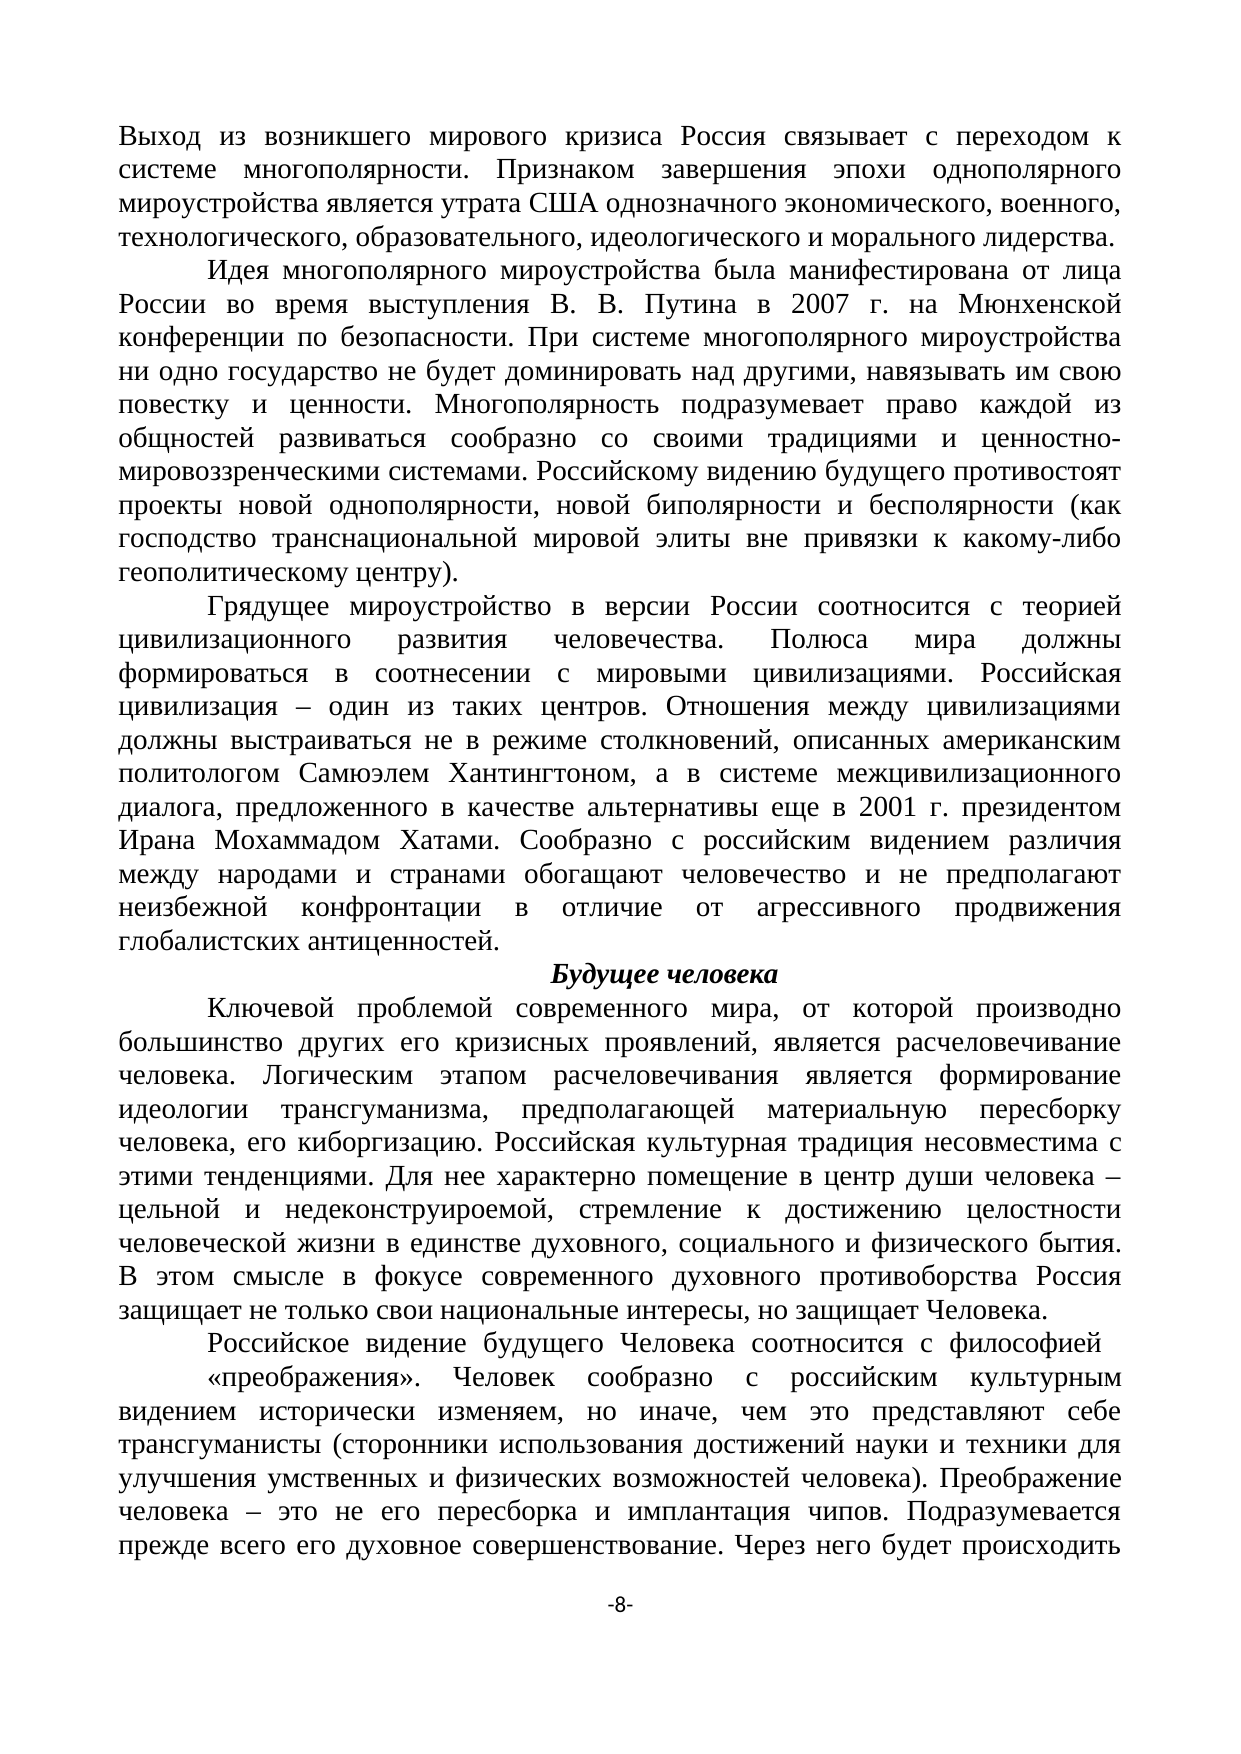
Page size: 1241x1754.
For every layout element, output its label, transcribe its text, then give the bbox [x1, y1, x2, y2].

text Идея многополярного мироустройства была манифестирована от лица России во время выступления В. В. Путина в 2007 г. на Мюнхенской конференции по безопасности. При системе многополярного мироустройства ни одно государство не будет доминировать над другими, навязывать им свою повестку и ценности. Многополярность подразумевает право каждой из общностей развиваться сообразно со своими традициями и ценностно- мировоззренческими системами. Российскому видению будущего противостоят проекты новой однополярности, новой биполярности и бесполярности (как господство транснациональной мировой элиты вне привязки к какому-либо геополитическому центру). [118, 252, 1122, 588]
text Ключевой проблемой современного мира, от которой производно большинство других его кризисных проявлений, является расчеловечивание человека. Логическим этапом расчеловечивания является формирование идеологии трансгуманизма, предполагающей материальную пересборку человека, его киборгизацию. Российская культурная традиция несовместима с этими тенденциями. Для нее характерно помещение в центр души человека – цельной и недеконструироемой, стремление к достижению целостности человеческой жизни в единстве духовного, социального и физического бытия. В этом смысле в фокусе современного духовного противоборства Россия защищает не только свои национальные интересы, но защищает Человека. [118, 990, 1122, 1326]
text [118, 118, 1122, 252]
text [118, 1359, 1122, 1560]
text Российское видение будущего Человека соотносится с философией [118, 1326, 1122, 1359]
text Будущее человека [118, 957, 1122, 990]
text Грядущее мироустройство в версии России соотносится с теорией цивилизационного развития человечества. Полюса мира должны формироваться в соотнесении с мировыми цивилизациями. Российская цивилизация – один из таких центров. Отношения между цивилизациями должны выстраиваться не в режиме столкновений, описанных американским политологом Самюэлем Хантингтоном, а в системе межцивилизационного диалога, предложенного в качестве альтернативы еще в 2001 г. президентом Ирана Мохаммадом Хатами. Сообразно с российским видением различия между народами и странами обогащают человечество и не предполагают неизбежной конфронтации в отличие от агрессивного продвижения глобалистских антиценностей. [118, 588, 1122, 957]
